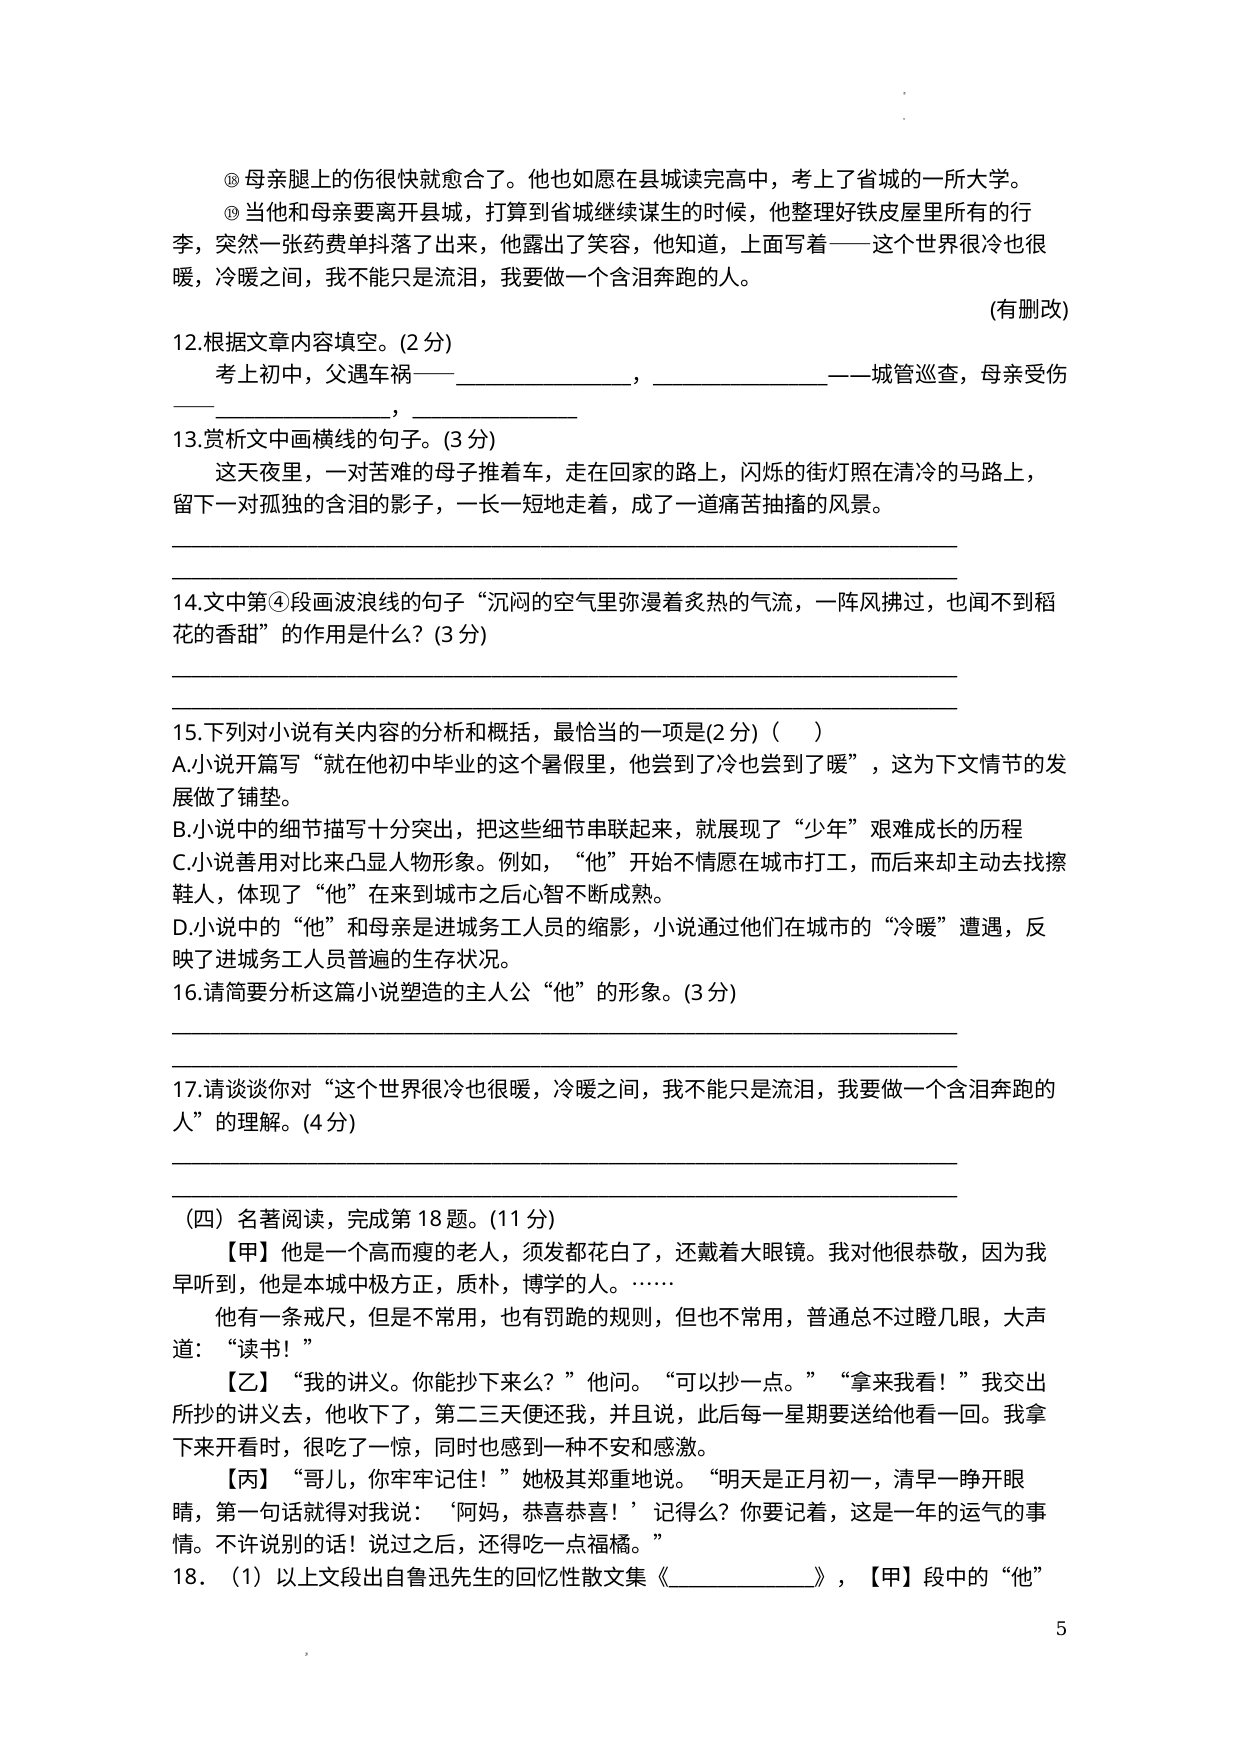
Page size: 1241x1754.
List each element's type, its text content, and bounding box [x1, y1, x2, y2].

text 14.文中第④段画波浪线的句子“沉闷的空气里弥漫着炙热的气流，一阵风拂过，也闻不到稻花的香甜”的作用是什么？(3分) [172, 584, 1068, 649]
text 12.根据文章内容填空。(2分) [172, 324, 1068, 357]
text _________________________________________________________________________________ [172, 519, 1068, 552]
text 15.下列对小说有关内容的分析和概括，最恰当的一项是(2分)（ ） [172, 714, 1068, 747]
text _________________________________________________________________________________ [172, 682, 1068, 714]
text ⑱母亲腿上的伤很快就愈合了。他也如愿在县城读完高中，考上了省城的一所大学。 [172, 162, 1068, 194]
text 17.请谈谈你对“这个世界很冷也很暖，冷暖之间，我不能只是流泪，我要做一个含泪奔跑的人”的理解。(4分) [172, 1072, 1068, 1137]
text _________________________________________________________________________________ [172, 1137, 1068, 1169]
text ⑲当他和母亲要离开县城，打算到省城继续谋生的时候，他整理好铁皮屋里所有的行李，突然一张药费单抖落了出来，他露出了笑容，他知道，上面写着——这个世界很冷也很暖，冷暖之间，我不能只是流泪，我要做一个含泪奔跑的人。 [172, 194, 1068, 292]
text 考上初中，父遇车祸——__________________，__________________——城管巡查，母亲受伤——__________________，_________________ [172, 357, 1068, 422]
text _________________________________________________________________________________ [172, 1039, 1068, 1072]
text 他有一条戒尺，但是不常用，也有罚跪的规则，但也不常用，普通总不过瞪几眼，大声道：“读书！” [172, 1299, 1068, 1364]
text _________________________________________________________________________________ [172, 649, 1068, 682]
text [172, 1559, 1068, 1592]
text （四）名著阅读，完成第18题。(11分) [172, 1202, 1068, 1234]
text C.小说善用对比来凸显人物形象。例如，“他”开始不情愿在城市打工，而后来却主动去找擦鞋人，体现了“他”在来到城市之后心智不断成熟。 [172, 844, 1068, 909]
text _________________________________________________________________________________ [172, 1169, 1068, 1202]
text 这天夜里，一对苦难的母子推着车，走在回家的路上，闪烁的街灯照在清冷的马路上，留下一对孤独的含泪的影子，一长一短地走着，成了一道痛苦抽搐的风景。 [172, 454, 1068, 519]
text D.小说中的“他”和母亲是进城务工人员的缩影，小说通过他们在城市的“冷暖”遭遇，反映了进城务工人员普遍的生存状况。 [172, 909, 1068, 974]
text 13.赏析文中画横线的句子。(3分) [172, 422, 1068, 454]
text 【丙】“哥儿，你牢牢记住！”她极其郑重地说。“明天是正月初一，清早一睁开眼睛，第一句话就得对我说：‘阿妈，恭喜恭喜！’记得么？你要记着，这是一年的运气的事情。不许说别的话！说过之后，还得吃一点福橘。” [172, 1462, 1068, 1559]
text _________________________________________________________________________________ [172, 1007, 1068, 1039]
text 【乙】“我的讲义。你能抄下来么？”他问。“可以抄一点。”“拿来我看！”我交出所抄的讲义去，他收下了，第二三天便还我，并且说，此后每一星期要送给他看一回。我拿下来开看时，很吃了一惊，同时也感到一种不安和感激。 [172, 1364, 1068, 1462]
text (有删改) [172, 292, 1068, 324]
text 【甲】他是一个高而瘦的老人，须发都花白了，还戴着大眼镜。我对他很恭敬，因为我早听到，他是本城中极方正，质朴，博学的人。…… [172, 1234, 1068, 1299]
text B.小说中的细节描写十分突出，把这些细节串联起来，就展现了“少年”艰难成长的历程 [172, 812, 1068, 844]
text A.小说开篇写“就在他初中毕业的这个暑假里，他尝到了冷也尝到了暖”，这为下文情节的发展做了铺垫。 [172, 747, 1068, 812]
text 16.请简要分析这篇小说塑造的主人公“他”的形象。(3分) [172, 974, 1068, 1007]
text _________________________________________________________________________________ [172, 552, 1068, 584]
